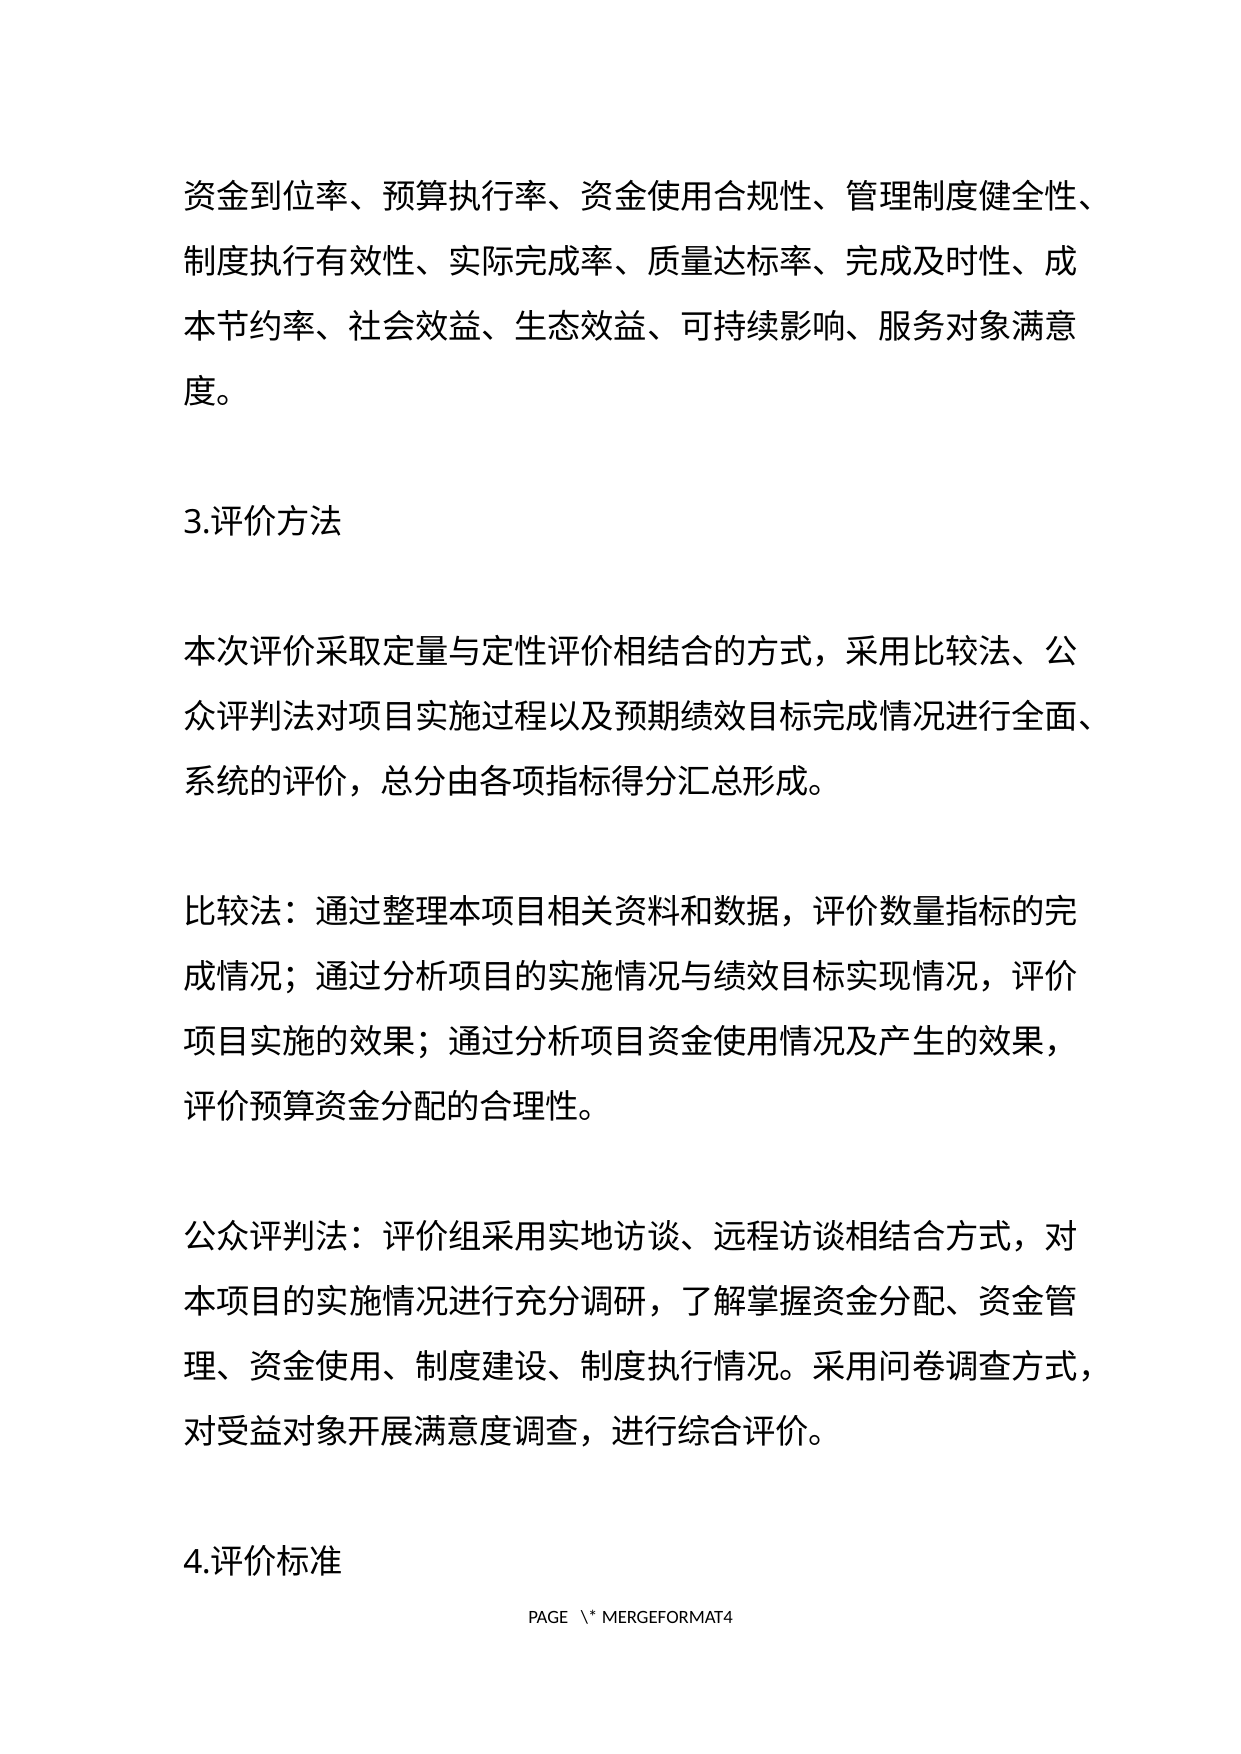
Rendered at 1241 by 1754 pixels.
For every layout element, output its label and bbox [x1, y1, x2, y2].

text [183, 162, 1078, 1592]
